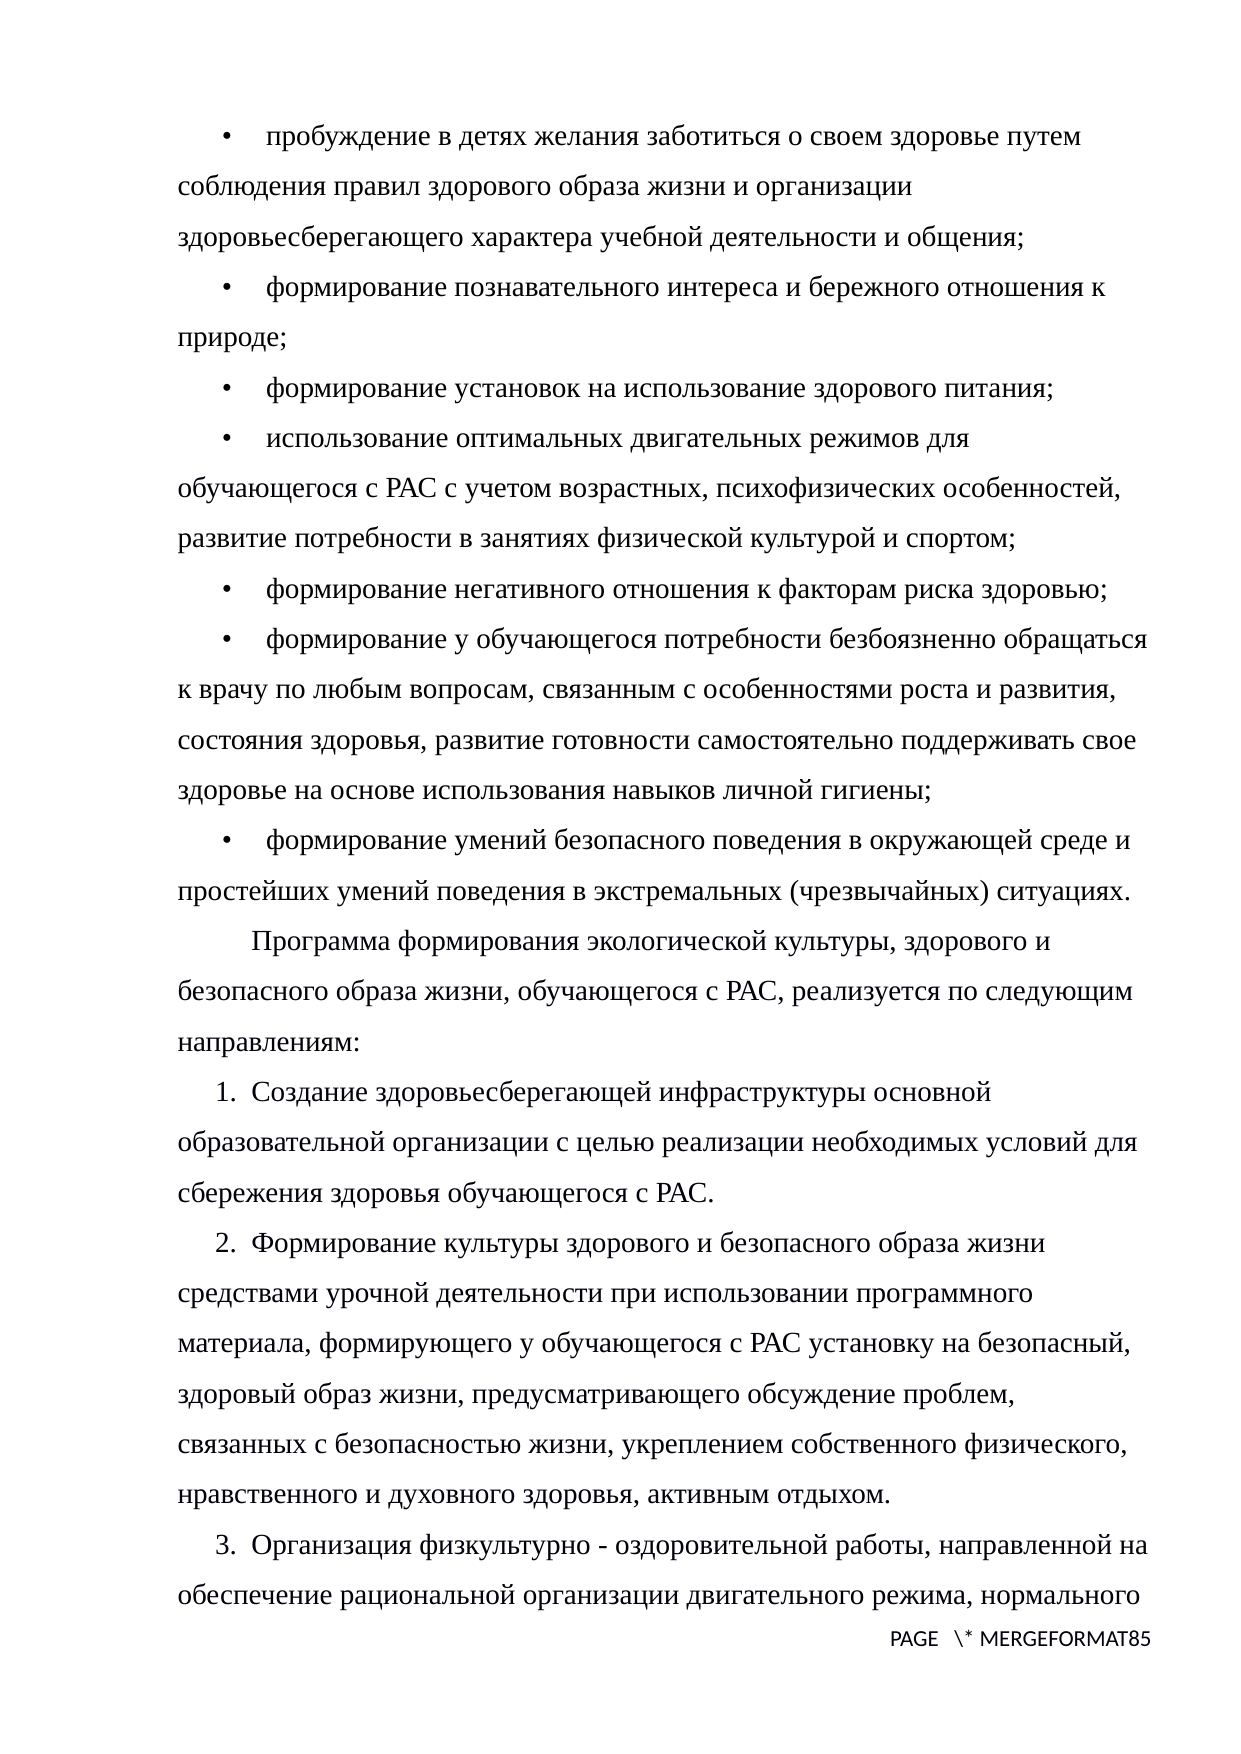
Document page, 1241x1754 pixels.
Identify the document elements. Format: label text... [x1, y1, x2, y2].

list формирование негативного отношения к факторам риска здоровью; [177, 571, 1152, 604]
list Создание здоровьесберегающей инфраструктуры основной образовательной организации с целью реализации необходимых условий для сбережения здоровья обучающегося с РАС. [177, 1074, 1152, 1208]
list формирование установок на использование здорового питания; [177, 370, 1152, 403]
list формирование умений безопасного поведения в окружающей среде и простейших умений поведения в экстремальных (чрезвычайных) ситуациях. [177, 822, 1152, 906]
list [177, 1527, 1152, 1611]
list формирование познавательного интереса и бережного отношения к природе; [177, 269, 1152, 353]
list пробуждение в детях желания заботиться о своем здоровье путем соблюдения правил здорового образа жизни и организации здоровьесберегающего характера учебной деятельности и общения; [177, 118, 1152, 252]
text Программа формирования экологической культуры, здорового и безопасного образа жизни, обучающегося с РАС, реализуется по следующим направлениям: [177, 923, 1152, 1057]
list использование оптимальных двигательных режимов для обучающегося с РАС с учетом возрастных, психофизических особенностей, развитие потребности в занятиях физической культурой и спортом; [177, 420, 1152, 554]
list Формирование культуры здорового и безопасного образа жизни средствами урочной деятельности при использовании программного материала, формирующего у обучающегося с РАС установку на безопасный, здоровый образ жизни, предусматривающего обсуждение проблем, связанных с безопасностью жизни, укреплением собственного физического, нравственного и духовного здоровья, активным отдыхом. [177, 1225, 1152, 1510]
list формирование у обучающегося потребности безбоязненно обращаться к врачу по любым вопросам, связанным с особенностями роста и развития, состояния здоровья, развитие готовности самостоятельно поддерживать свое здоровье на основе использования навыков личной гигиены; [177, 621, 1152, 806]
